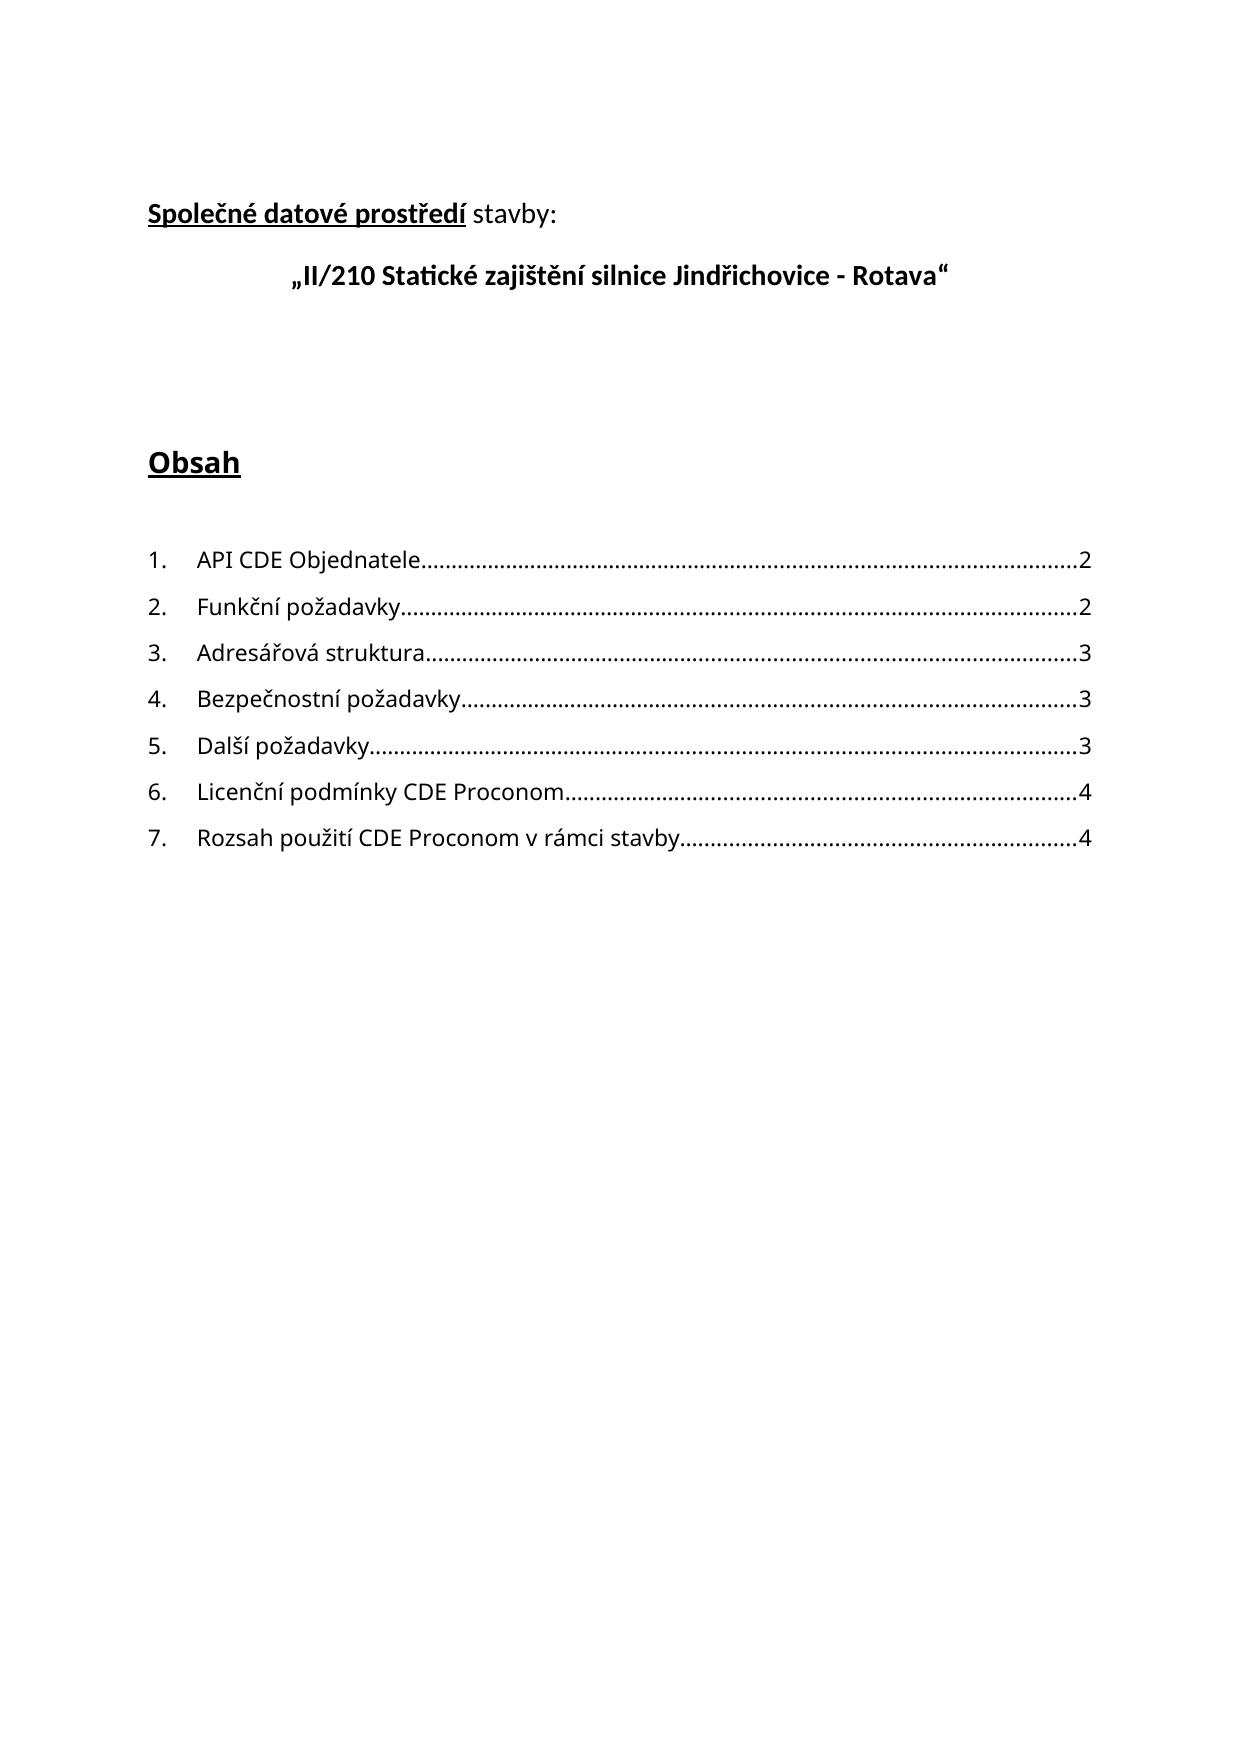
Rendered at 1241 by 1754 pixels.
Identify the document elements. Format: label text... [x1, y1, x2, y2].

text „II/210 Statické zajištění silnice Jindřichovice - Rotava“ [148, 257, 1093, 292]
text Společné datové prostředí stavby: [148, 195, 1093, 230]
